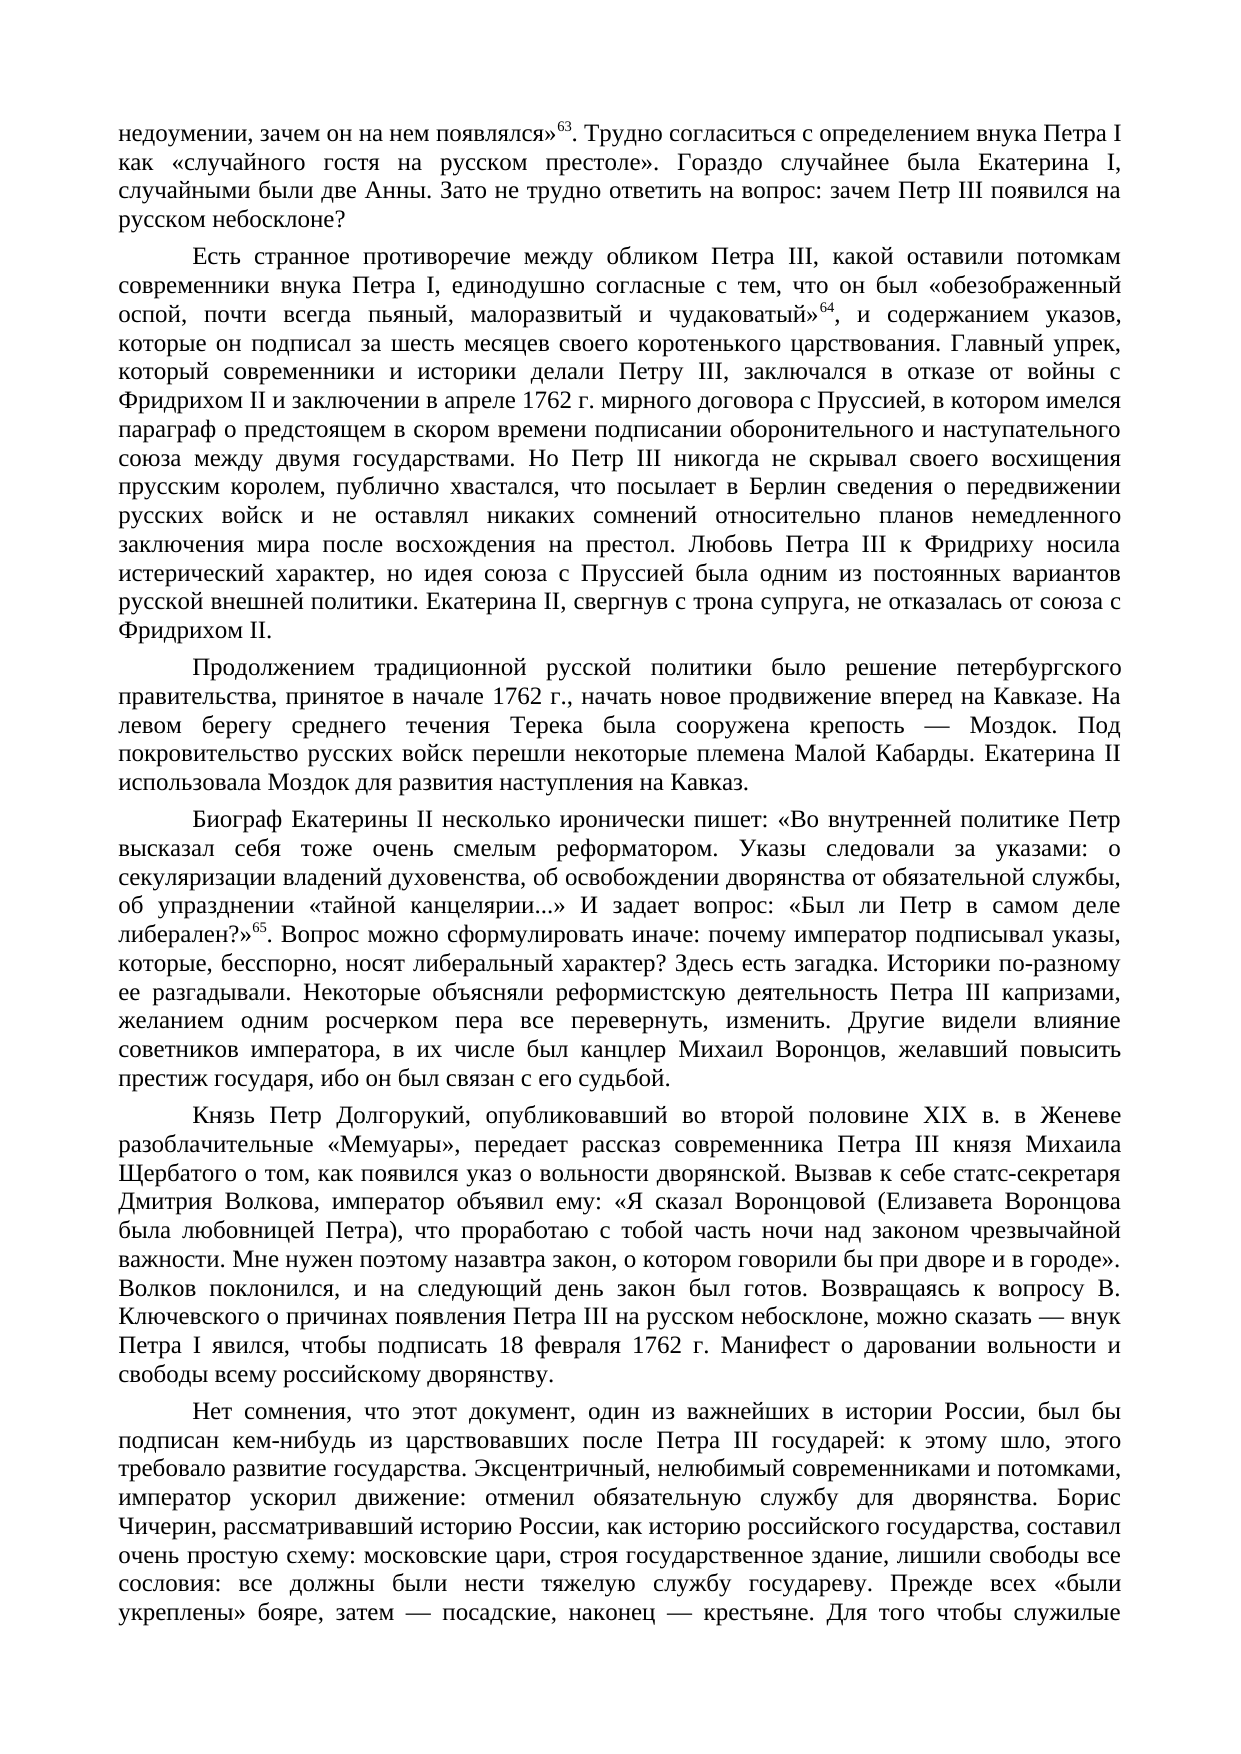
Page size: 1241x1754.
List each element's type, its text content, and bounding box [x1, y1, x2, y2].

text Есть странное противоречие между обликом Петра III, какой оставили потомкам современники внука Петра I, единодушно согласные с тем, что он был «обезображенный оспой, почти всегда пьяный, малоразвитый и чудаковатый»64, и содержанием указов, которые он подписал за шесть месяцев своего коротенького царствования. Главный упрек, который современники и историки делали Петру III, заключался в отказе от войны с Фридрихом II и заключении в апреле 1762 г. мирного договора с Пруссией, в котором имелся параграф о предстоящем в скором времени подписании оборонительного и наступательного союза между двумя государствами. Но Петр III никогда не скрывал своего восхищения прусским королем, публично хвастался, что посылает в Берлин сведения о передвижении русских войск и не оставлял никаких сомнений относительно планов немедленного заключения мира после восхождения на престол. Любовь Петра III к Фридриху носила истерический характер, но идея союза с Пруссией была одним из постоянных вариантов русской внешней политики. Екатерина II, свергнув с трона супруга, не отказалась от союза с Фридрихом II. [118, 241, 1122, 644]
text Продолжением традиционной русской политики было решение петербургского правительства, принятое в начале 1762 г., начать новое продвижение вперед на Кавказе. На левом берегу среднего течения Терека была сооружена крепость — Моздок. Под покровительство русских войск перешли некоторые племена Малой Кабарды. Екатерина II использовала Моздок для развития наступления на Кавказ. [118, 652, 1122, 796]
text Князь Петр Долгорукий, опубликовавший во второй половине XIX в. в Женеве разоблачительные «Мемуары», передает рассказ современника Петра III князя Михаила Щербатого о том, как появился указ о вольности дворянской. Вызвав к себе статс-секретаря Дмитрия Волкова, император объявил ему: «Я сказал Воронцовой (Елизавета Воронцова была любовницей Петра), что проработаю с тобой часть ночи над законом чрезвычайной важности. Мне нужен поэтому назавтра закон, о котором говорили бы при дворе и в городе». Волков поклонился, и на следующий день закон был готов. Возвращаясь к вопросу В. Ключевского о причинах появления Петра III на русском небосклоне, можно сказать — внук Петра I явился, чтобы подписать 18 февраля 1762 г. Манифест о даровании вольности и свободы всему российскому дворянству. [118, 1100, 1122, 1388]
text Биограф Екатерины II несколько иронически пишет: «Во внутренней политике Петр высказал себя тоже очень смелым реформатором. Указы следовали за указами: о секуляризации владений духовенства, об освобождении дворянства от обязательной службы, об упразднении «тайной канцелярии...» И задает вопрос: «Был ли Петр в самом деле либерален?»65. Вопрос можно сформулировать иначе: почему император подписывал указы, которые, бесспорно, носят либеральный характер? Здесь есть загадка. Историки по-разному ее разгадывали. Некоторые объясняли реформистскую деятельность Петра III капризами, желанием одним росчерком пера все перевернуть, изменить. Другие видели влияние советников императора, в их числе был канцлер Михаил Воронцов, желавший повысить престиж государя, ибо он был связан с его судьбой. [118, 804, 1122, 1092]
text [118, 1396, 1122, 1626]
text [118, 118, 1122, 233]
